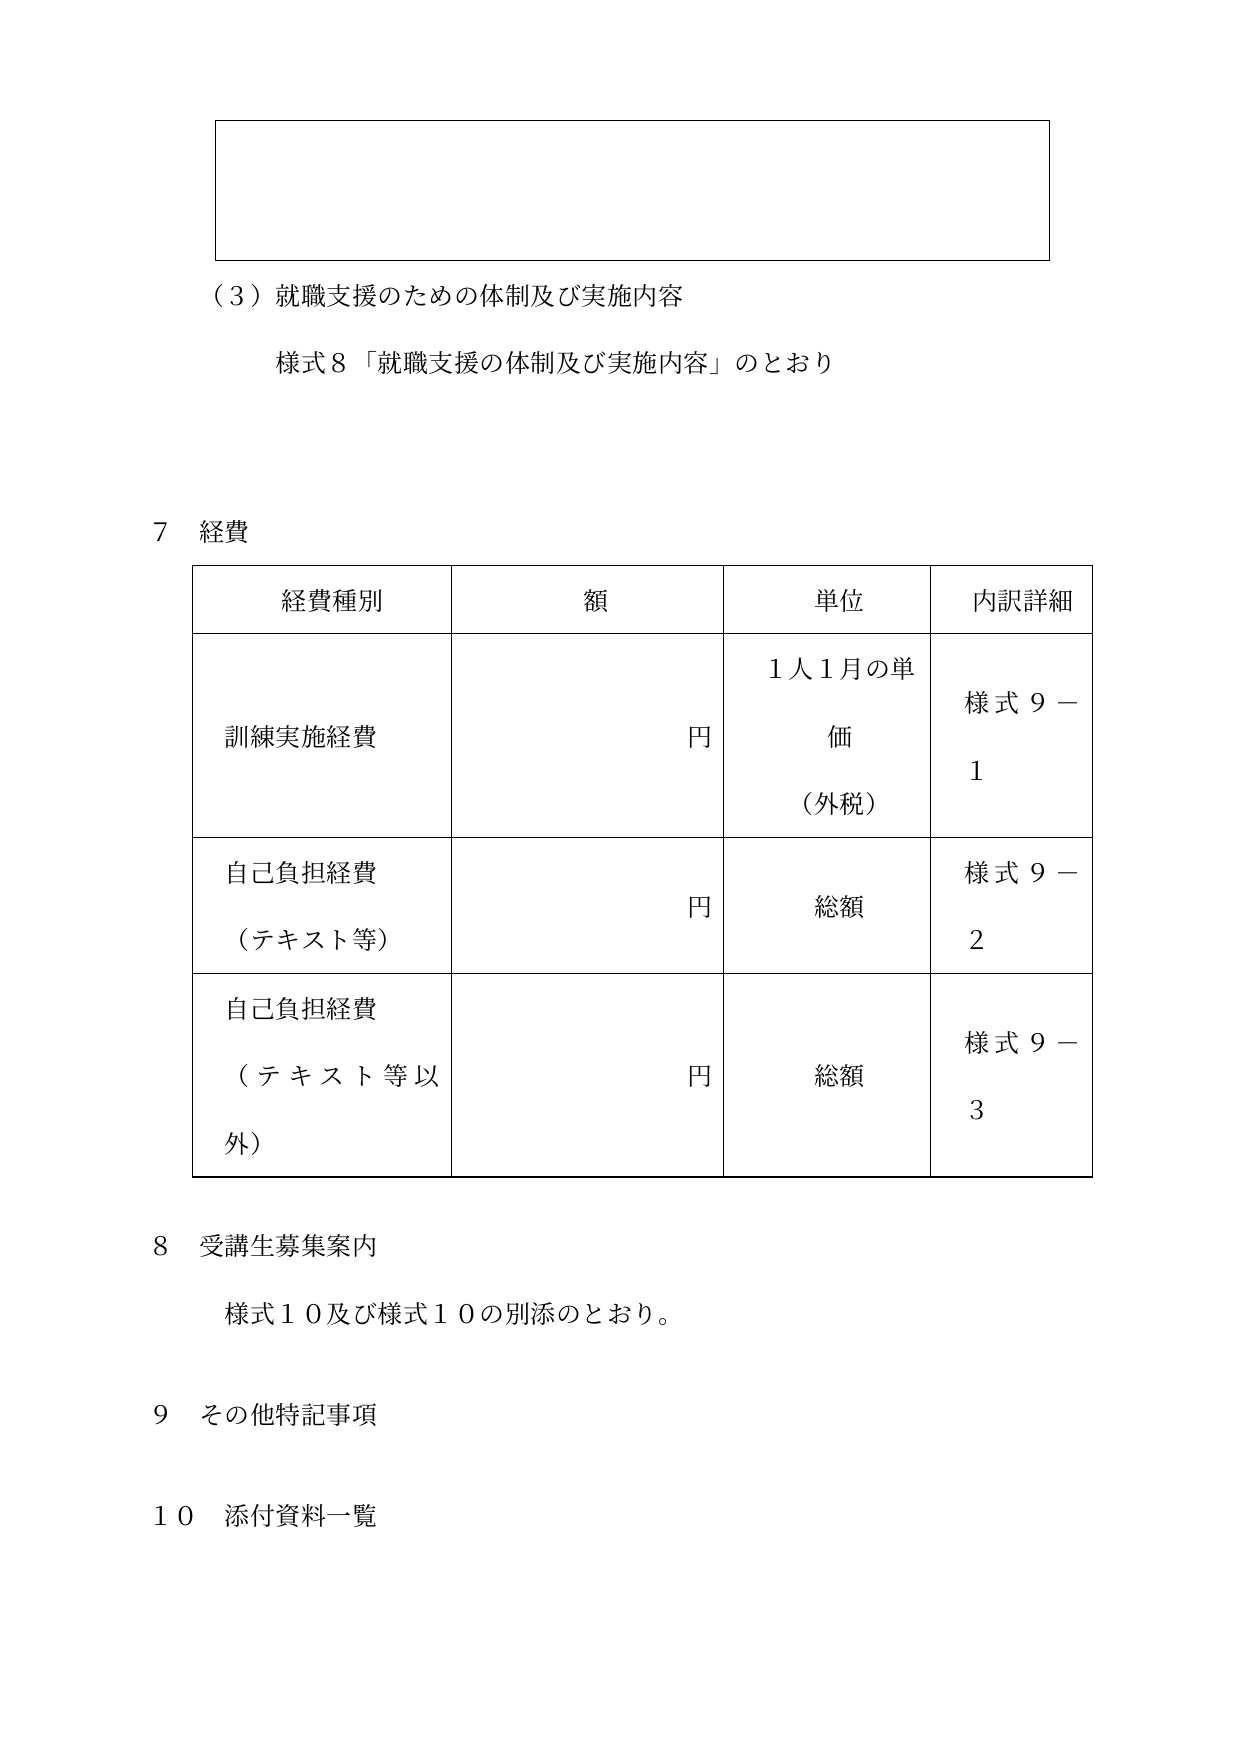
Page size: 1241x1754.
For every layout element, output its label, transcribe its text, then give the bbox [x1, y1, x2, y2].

table_header 額 [452, 566, 723, 633]
table_cell 総額 [724, 838, 930, 973]
table_cell 様式９－１ [931, 634, 1092, 837]
table_cell 総額 [724, 974, 930, 1176]
table_cell 様式９－２ [931, 838, 1092, 973]
table_cell 訓練実施経費 [193, 634, 451, 837]
table_header 内訳詳細 [931, 566, 1092, 633]
table_cell 自己負担経費 （テキスト等以外） [193, 974, 451, 1176]
table_cell 円 [452, 974, 723, 1176]
table_header 経費種別 [193, 566, 451, 633]
table_cell 円 [452, 838, 723, 973]
text 様式１０及び様式１０の別添のとおり。 [199, 1279, 1092, 1346]
text 様式８「就職支援の体制及び実施内容」のとおり [250, 328, 1092, 396]
table_cell 円 [452, 634, 723, 837]
table_cell 様式９－３ [931, 974, 1092, 1176]
table_header 単位 [724, 566, 930, 633]
subtitle １０ 添付資料一覧 [148, 1481, 1092, 1549]
text （３）就職支援のための体制及び実施内容 [173, 261, 1092, 328]
subtitle ９ その他特記事項 [148, 1380, 1092, 1447]
subtitle ８ 受講生募集案内 [148, 1211, 1092, 1279]
table_cell １人１月の単価 （外税） [724, 634, 930, 837]
table_cell 自己負担経費 （テキスト等） [193, 838, 451, 973]
subtitle ７ 経費 [148, 497, 1092, 565]
